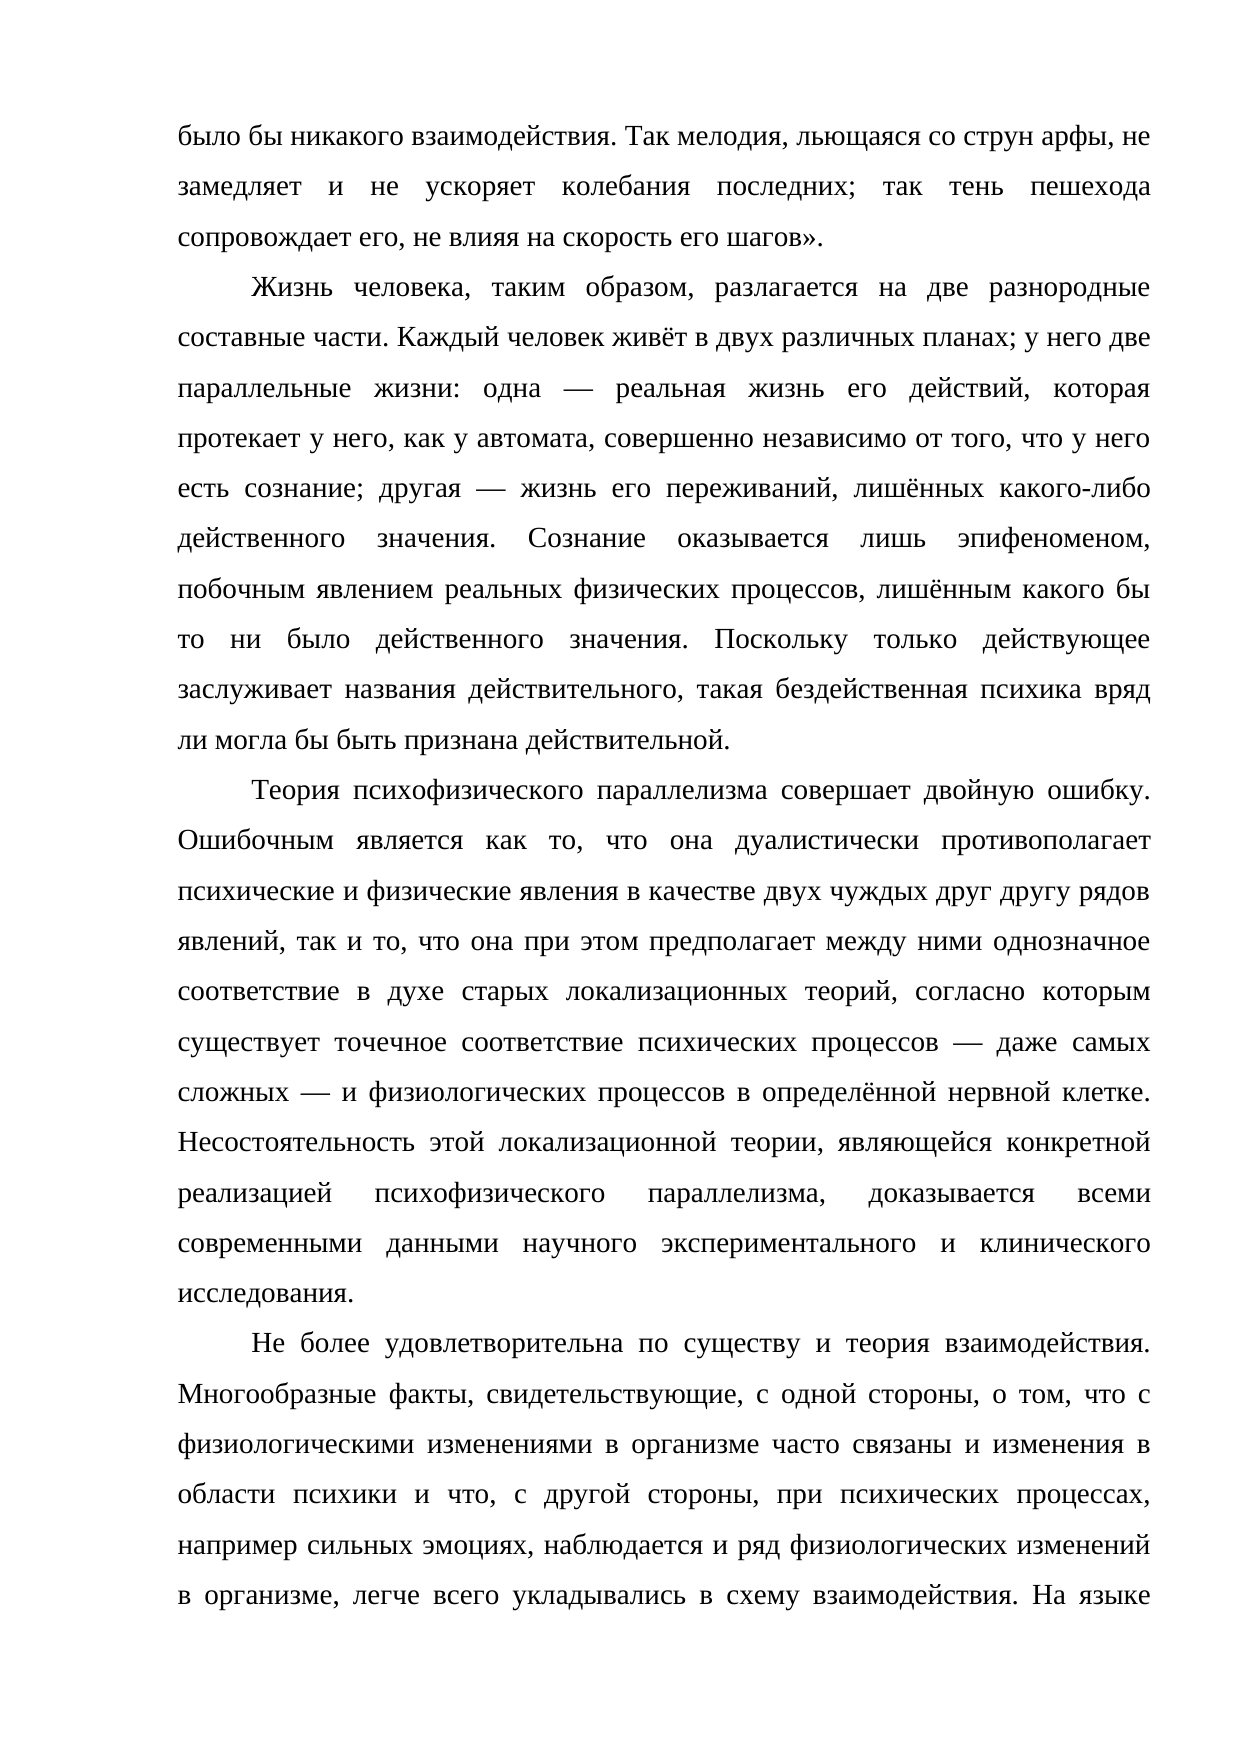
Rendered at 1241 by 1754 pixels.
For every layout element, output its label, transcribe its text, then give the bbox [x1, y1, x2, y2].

text Теория психофизического параллелизма совершает двойную ошибку. Ошибочным является как то, что она дуалистически противополагает психические и физические явления в качестве двух чуждых друг другу рядов явлений, так и то, что она при этом предполагает между ними однозначное соответствие в духе старых локализационных теорий, согласно которым существует точечное соответствие психических процессов — даже самых сложных — и физиологических процессов в определённой нервной клетке. Несостоятельность этой локализационной теории, являющейся конкретной реализацией психофизического параллелизма, доказывается всеми современными данными научного экспериментального и клинического исследования. [177, 772, 1152, 1309]
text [177, 118, 1152, 252]
text Жизнь человека, таким образом, разлагается на две разнородные составные части. Каждый человек живёт в двух различных планах; у него две параллельные жизни: одна — реальная жизнь его действий, которая протекает у него, как у автомата, совершенно независимо от того, что у него есть сознание; другая — жизнь его переживаний, лишённых какого-либо действенного значения. Сознание оказывается лишь эпифеноменом, побочным явлением реальных физических процессов, лишённым какого бы то ни было действенного значения. Поскольку только действующее заслуживает названия действительного, такая бездейственная психика вряд ли могла бы быть признана действительной. [177, 269, 1152, 755]
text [177, 1326, 1152, 1611]
